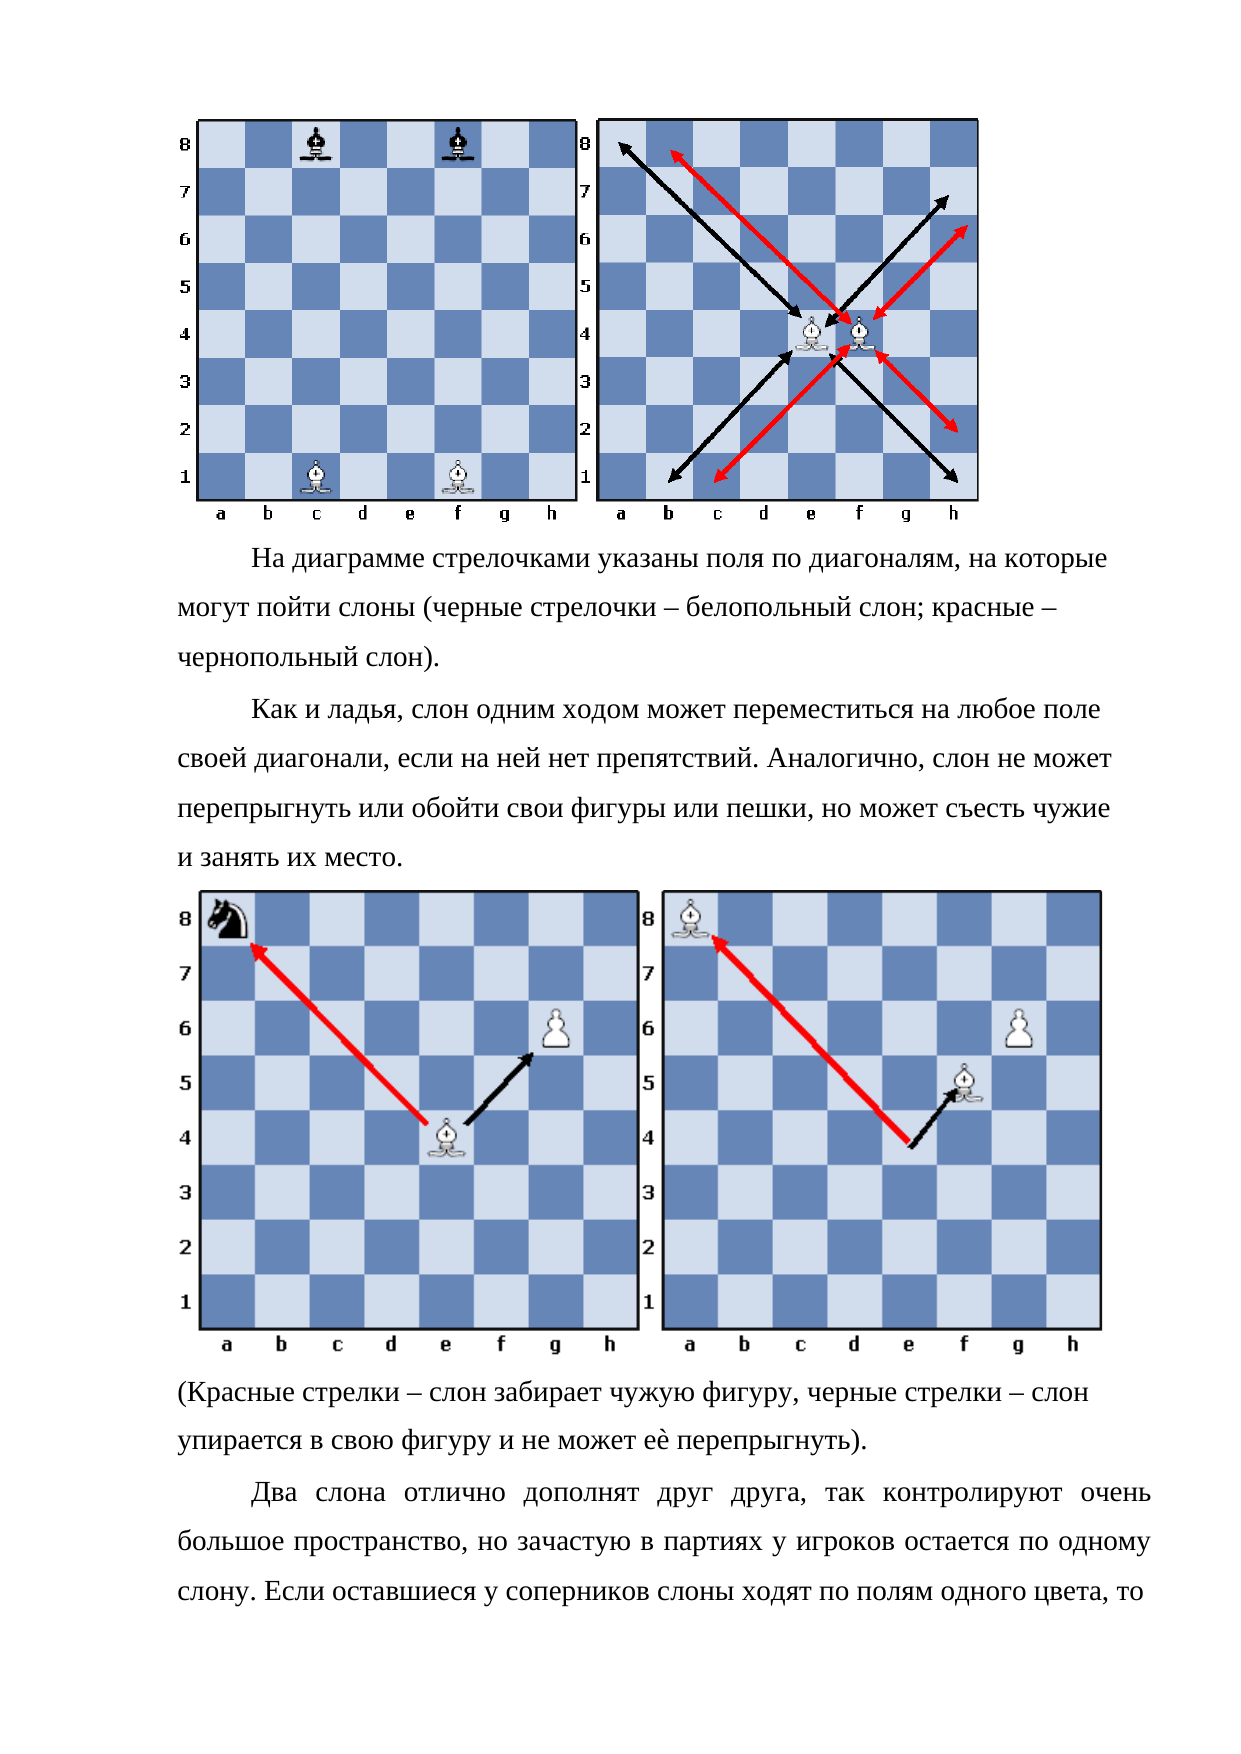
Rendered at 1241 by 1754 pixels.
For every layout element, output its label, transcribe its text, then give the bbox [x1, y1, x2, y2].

text На диаграмме стрелочками указаны поля по диагоналям, на которые могут пойти слоны (черные стрелочки – белопольный слон; красные – чернопольный слон). [177, 540, 1108, 672]
picture [177, 890, 1103, 1356]
text (Красные стрелки – слон забирает чужую фигуру, черные стрелки – слон упирается в свою фигуру и не может еѐ перепрыгнуть). [177, 1374, 1089, 1456]
picture [177, 118, 979, 523]
text Два слона отлично дополнят друг друга, так контролируют очень большое пространство, но зачастую в партиях у игроков остается по одному слону. Если оставшиеся у соперников слоны ходят по полям одного цвета, то [177, 1474, 1152, 1606]
text Как и ладья, слон одним ходом может переместиться на любое поле своей диагонали, если на ней нет препятствий. Аналогично, слон не может перепрыгнуть или обойти свои фигуры или пешки, но может съесть чужие и занять их место. [177, 691, 1133, 873]
